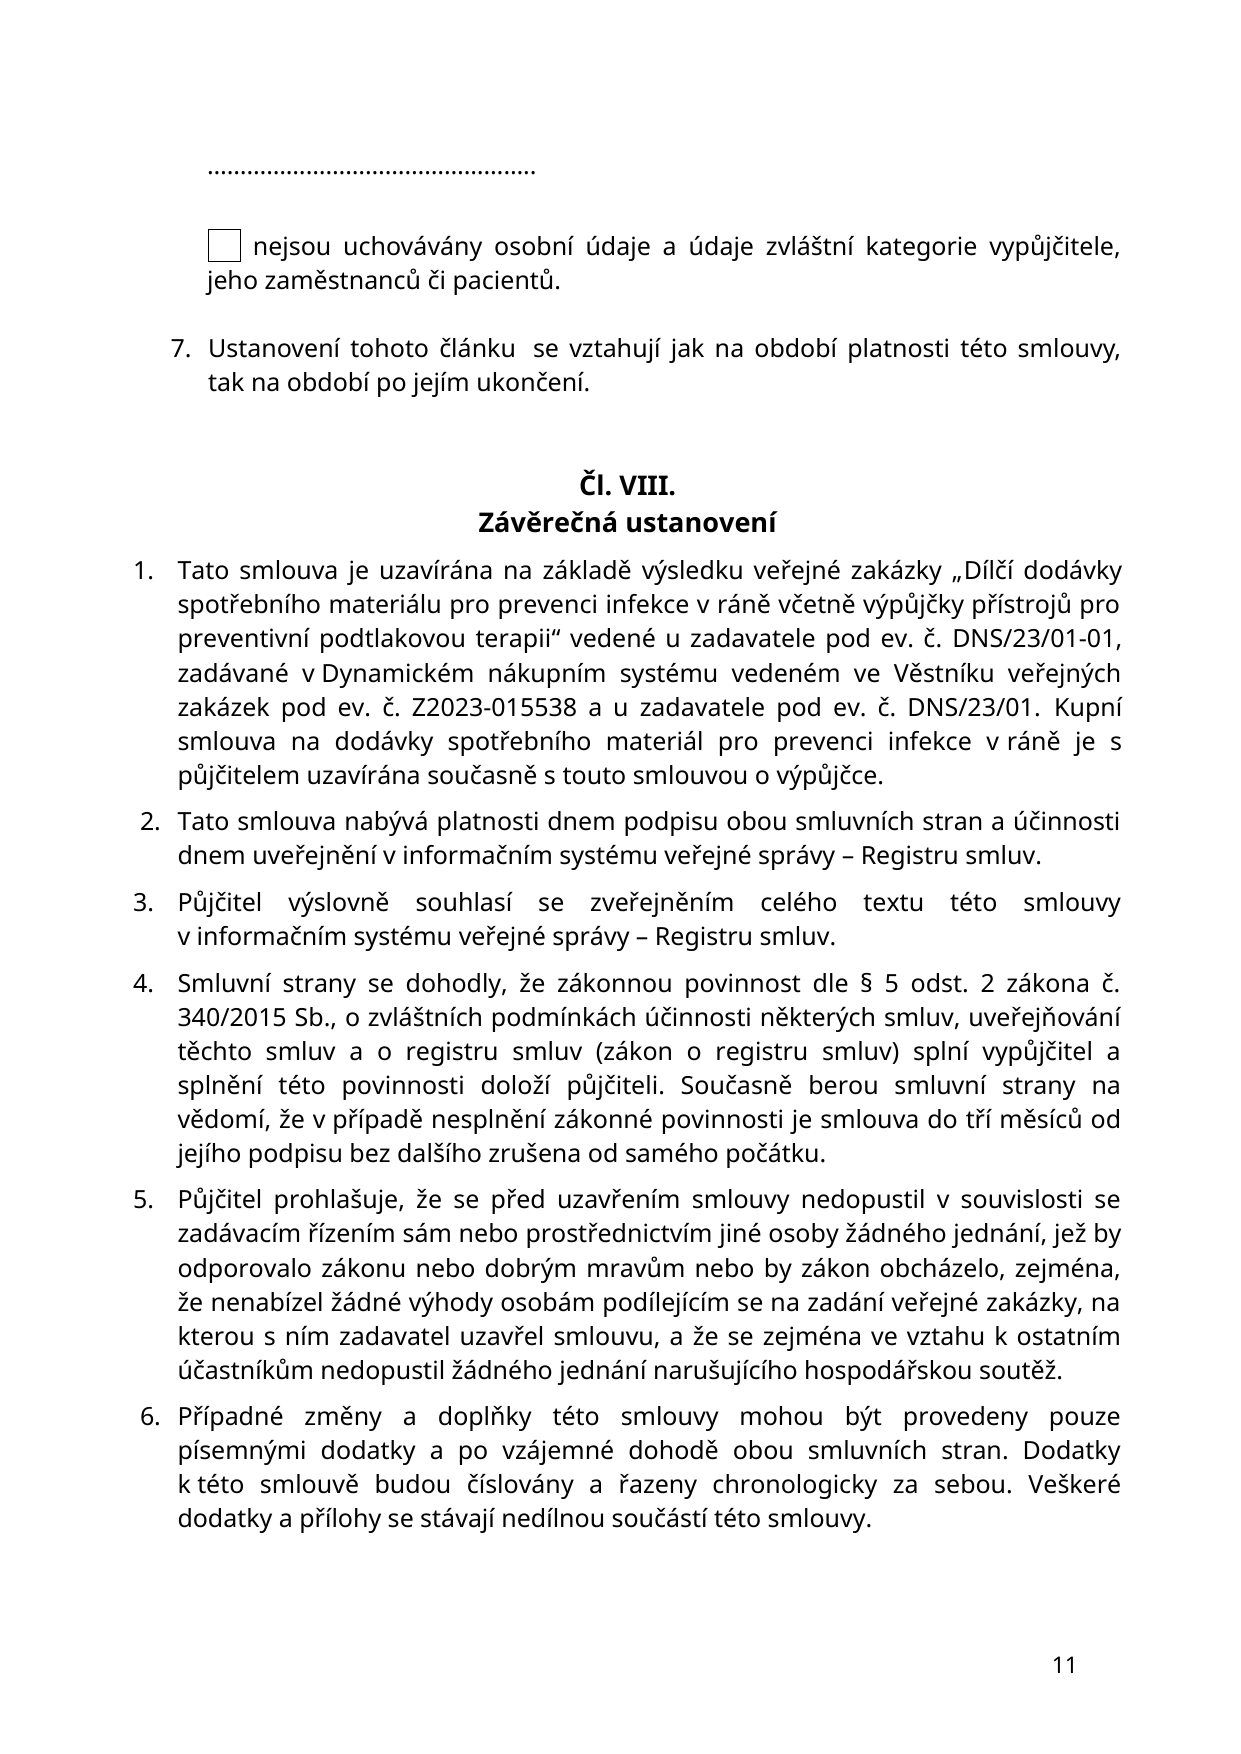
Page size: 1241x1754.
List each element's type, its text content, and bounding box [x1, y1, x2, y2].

text ………………………………………….. [207, 148, 1122, 182]
text Závěrečná ustanovení [133, 504, 1122, 541]
list Smluvní strany se dohodly, že zákonnou povinnost dle § 5 odst. 2 zákona č. 340/2015 Sb., o zvláštních podmínkách účinnosti některých smluv, uveřejňování těchto smluv a o registru smluv (zákon o registru smluv) splní vypůjčitel a splnění této povinnosti doloží půjčiteli. Současně berou smluvní strany na vědomí, že v případě nesplnění zákonné povinnosti je smlouva do tří měsíců od jejího podpisu bez dalšího zrušena od samého počátku. [133, 965, 1122, 1169]
list Případné změny a doplňky této smlouvy mohou být provedeny pouze písemnými dodatky a po vzájemné dohodě obou smluvních stran. Dodatky k této smlouvě budou číslovány a řazeny chronologicky za sebou. Veškeré dodatky a přílohy se stávají nedílnou součástí této smlouvy. [140, 1399, 1122, 1535]
list Půjčitel prohlašuje, že se před uzavřením smlouvy nedopustil v souvislosti se zadávacím řízením sám nebo prostřednictvím jiné osoby žádného jednání, jež by odporovalo zákonu nebo dobrým mravům nebo by zákon obcházelo, zejména, že nenabízel žádné výhody osobám podílejícím se na zadání veřejné zakázky, na kterou s ním zadavatel uzavřel smlouvu, a že se zejména ve vztahu k ostatním účastníkům nedopustil žádného jednání narušujícího hospodářskou soutěž. [133, 1182, 1122, 1386]
list Půjčitel výslovně souhlasí se zveřejněním celého textu této smlouvy v informačním systému veřejné správy – Registru smluv. [133, 884, 1122, 953]
text nejsou uchovávány osobní údaje a údaje zvláštní kategorie vypůjčitele, jeho zaměstnanců či pacientů. [207, 228, 1122, 296]
list Tato smlouva je uzavírána na základě výsledku veřejné zakázky „Dílčí dodávky spotřebního materiálu pro prevenci infekce v ráně včetně výpůjčky přístrojů pro preventivní podtlakovou terapii“ vedené u zadavatele pod ev. č. DNS/23/01-01, zadávané v Dynamickém nákupním systému vedeném ve Věstníku veřejných zakázek pod ev. č. Z2023-015538 a u zadavatele pod ev. č. DNS/23/01. Kupní smlouva na dodávky spotřebního materiál pro prevenci infekce v ráně je s půjčitelem uzavírána současně s touto smlouvou o výpůjčce. [133, 553, 1122, 791]
text Čl. VIII. [133, 467, 1122, 504]
list Ustanovení tohoto článku se vztahují jak na období platnosti této smlouvy, tak na období po jejím ukončení. [170, 331, 1122, 399]
list Tato smlouva nabývá platnosti dnem podpisu obou smluvních stran a účinnosti dnem uveřejnění v informačním systému veřejné správy – Registru smluv. [140, 804, 1122, 872]
